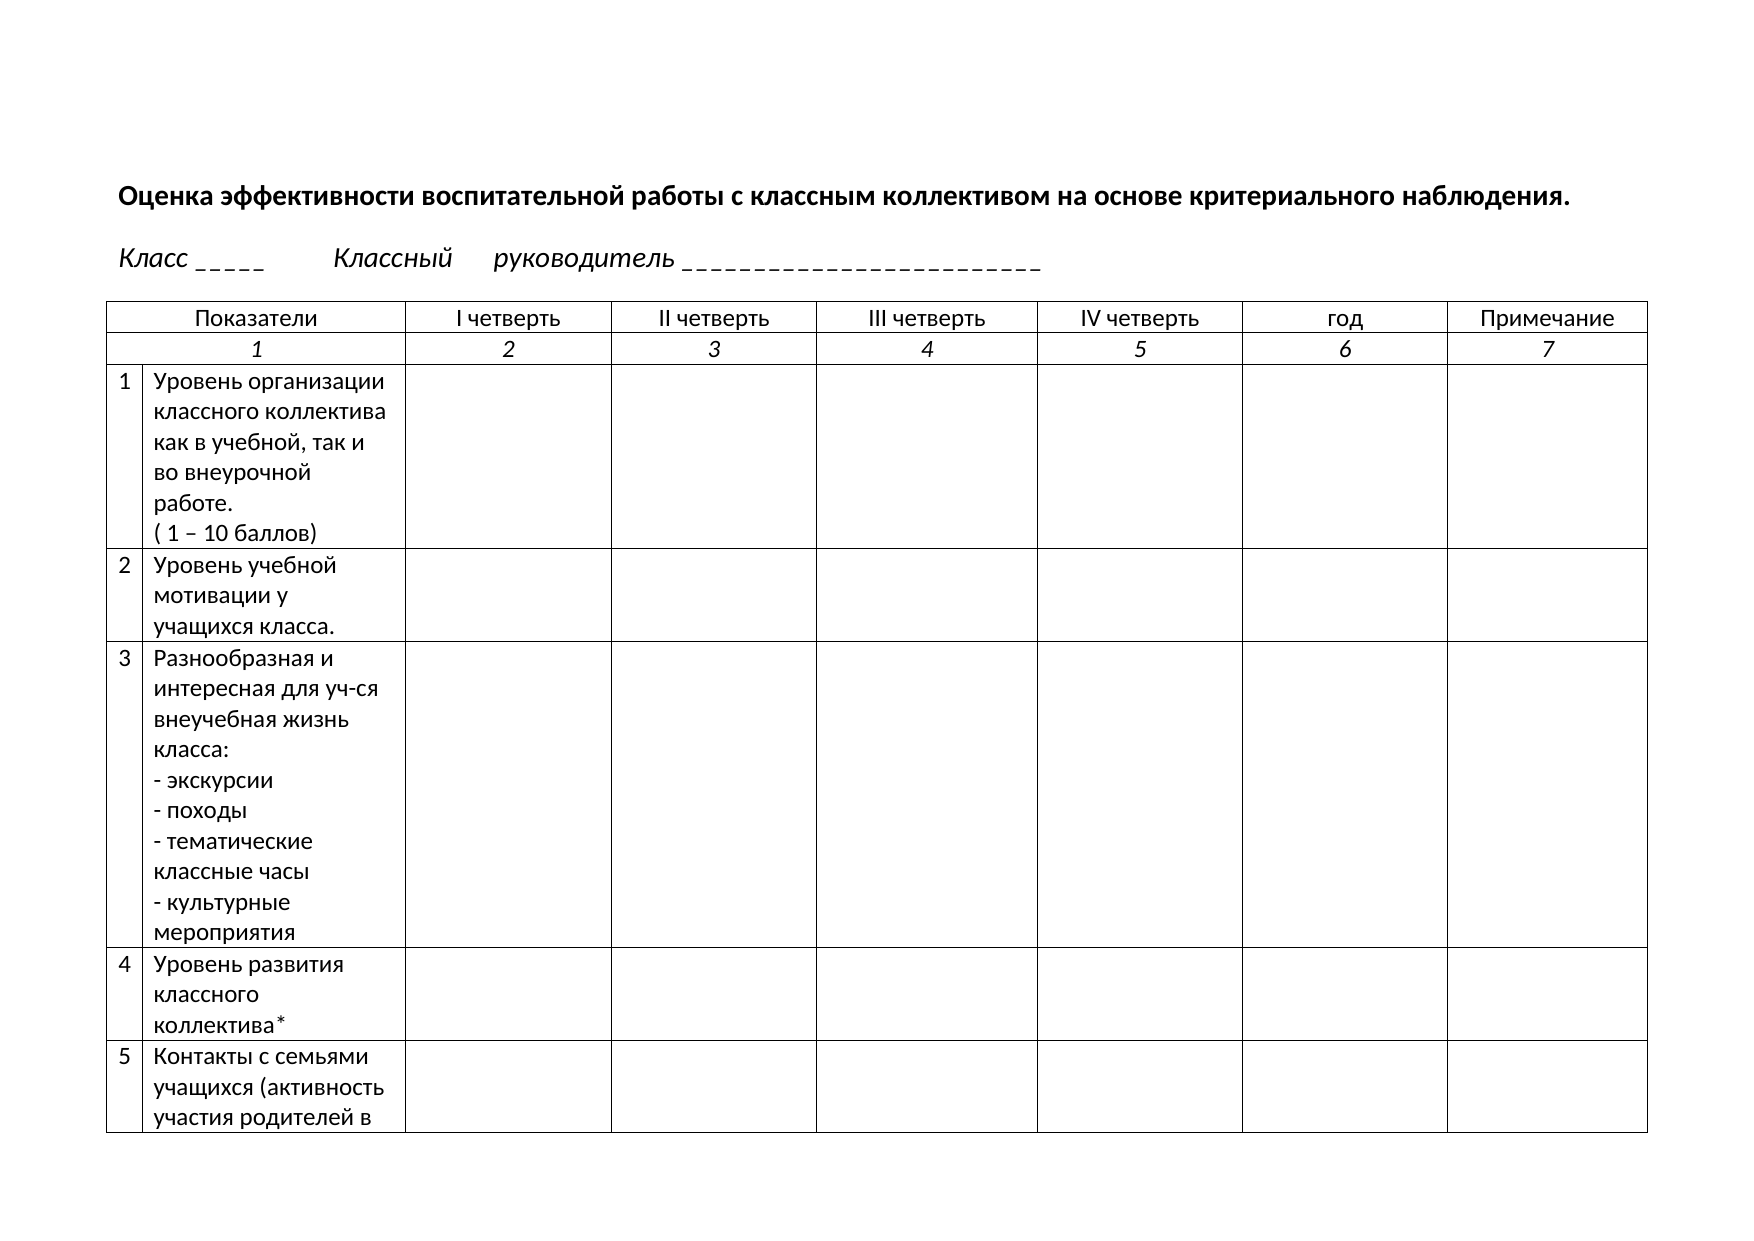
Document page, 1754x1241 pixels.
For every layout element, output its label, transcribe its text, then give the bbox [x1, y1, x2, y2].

table_cell [1448, 365, 1647, 548]
table_cell [612, 948, 816, 1039]
text Оценка эффективности воспитательной работы с классным коллективом на основе критериального наблюдения. [118, 177, 1636, 213]
table_cell Уровень развития классного коллектива* [143, 948, 405, 1039]
table_header год [1243, 302, 1447, 332]
table_cell [1038, 365, 1242, 548]
table_cell [612, 642, 816, 947]
table_cell [406, 642, 611, 947]
table_cell [406, 948, 611, 1039]
table_cell [612, 365, 816, 548]
table_header I четверть [406, 302, 611, 332]
table_cell 2 [107, 549, 142, 641]
table_cell Уровень учебной мотивации у учащихся класса. [143, 549, 405, 641]
table_cell Уровень организации классного коллектива как в учебной, так и во внеурочной работе. ( 1 – 10 баллов) [143, 365, 405, 548]
table_header II четверть [612, 302, 816, 332]
table_cell [817, 1041, 1037, 1132]
table_cell Разнообразная и интересная для уч-ся внеучебная жизнь класса: - экскурсии - походы - тематические классные часы - культурные мероприятия [143, 642, 405, 947]
table_cell [406, 549, 611, 641]
table_cell [1038, 1041, 1242, 1132]
table_header Примечание [1448, 302, 1647, 332]
table_header III четверть [817, 302, 1037, 332]
table_cell [1038, 642, 1242, 947]
table_cell 7 [1448, 333, 1647, 364]
table_cell 3 [612, 333, 816, 364]
table_cell 5 [1038, 333, 1242, 364]
table_cell [1038, 948, 1242, 1039]
table_cell [612, 549, 816, 641]
table_cell [406, 365, 611, 548]
table_cell [1448, 948, 1647, 1039]
table_cell 1 [107, 333, 405, 364]
table_cell [817, 948, 1037, 1039]
table_cell [1038, 549, 1242, 641]
table_cell [817, 549, 1037, 641]
table_cell [612, 1041, 816, 1132]
table_cell 5 [107, 1041, 142, 1132]
table_cell [1243, 948, 1447, 1039]
table_cell [1448, 1041, 1647, 1132]
table_cell [1243, 365, 1447, 548]
table_cell [1243, 1041, 1447, 1132]
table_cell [143, 1041, 405, 1132]
table_cell [406, 1041, 611, 1132]
table_cell 2 [406, 333, 611, 364]
table_cell [1243, 549, 1447, 641]
text Класс _____ Классный руководитель _________________________ [118, 239, 1636, 274]
table_cell 4 [817, 333, 1037, 364]
table_header Показатели [107, 302, 405, 332]
table_cell 4 [107, 948, 142, 1039]
table_cell [817, 365, 1037, 548]
table_cell 1 [107, 365, 142, 548]
table_cell 3 [107, 642, 142, 947]
table_cell [1448, 642, 1647, 947]
table_cell 6 [1243, 333, 1447, 364]
table_header IV четверть [1038, 302, 1242, 332]
table_cell [1448, 549, 1647, 641]
table_cell [817, 642, 1037, 947]
table_cell [1243, 642, 1447, 947]
